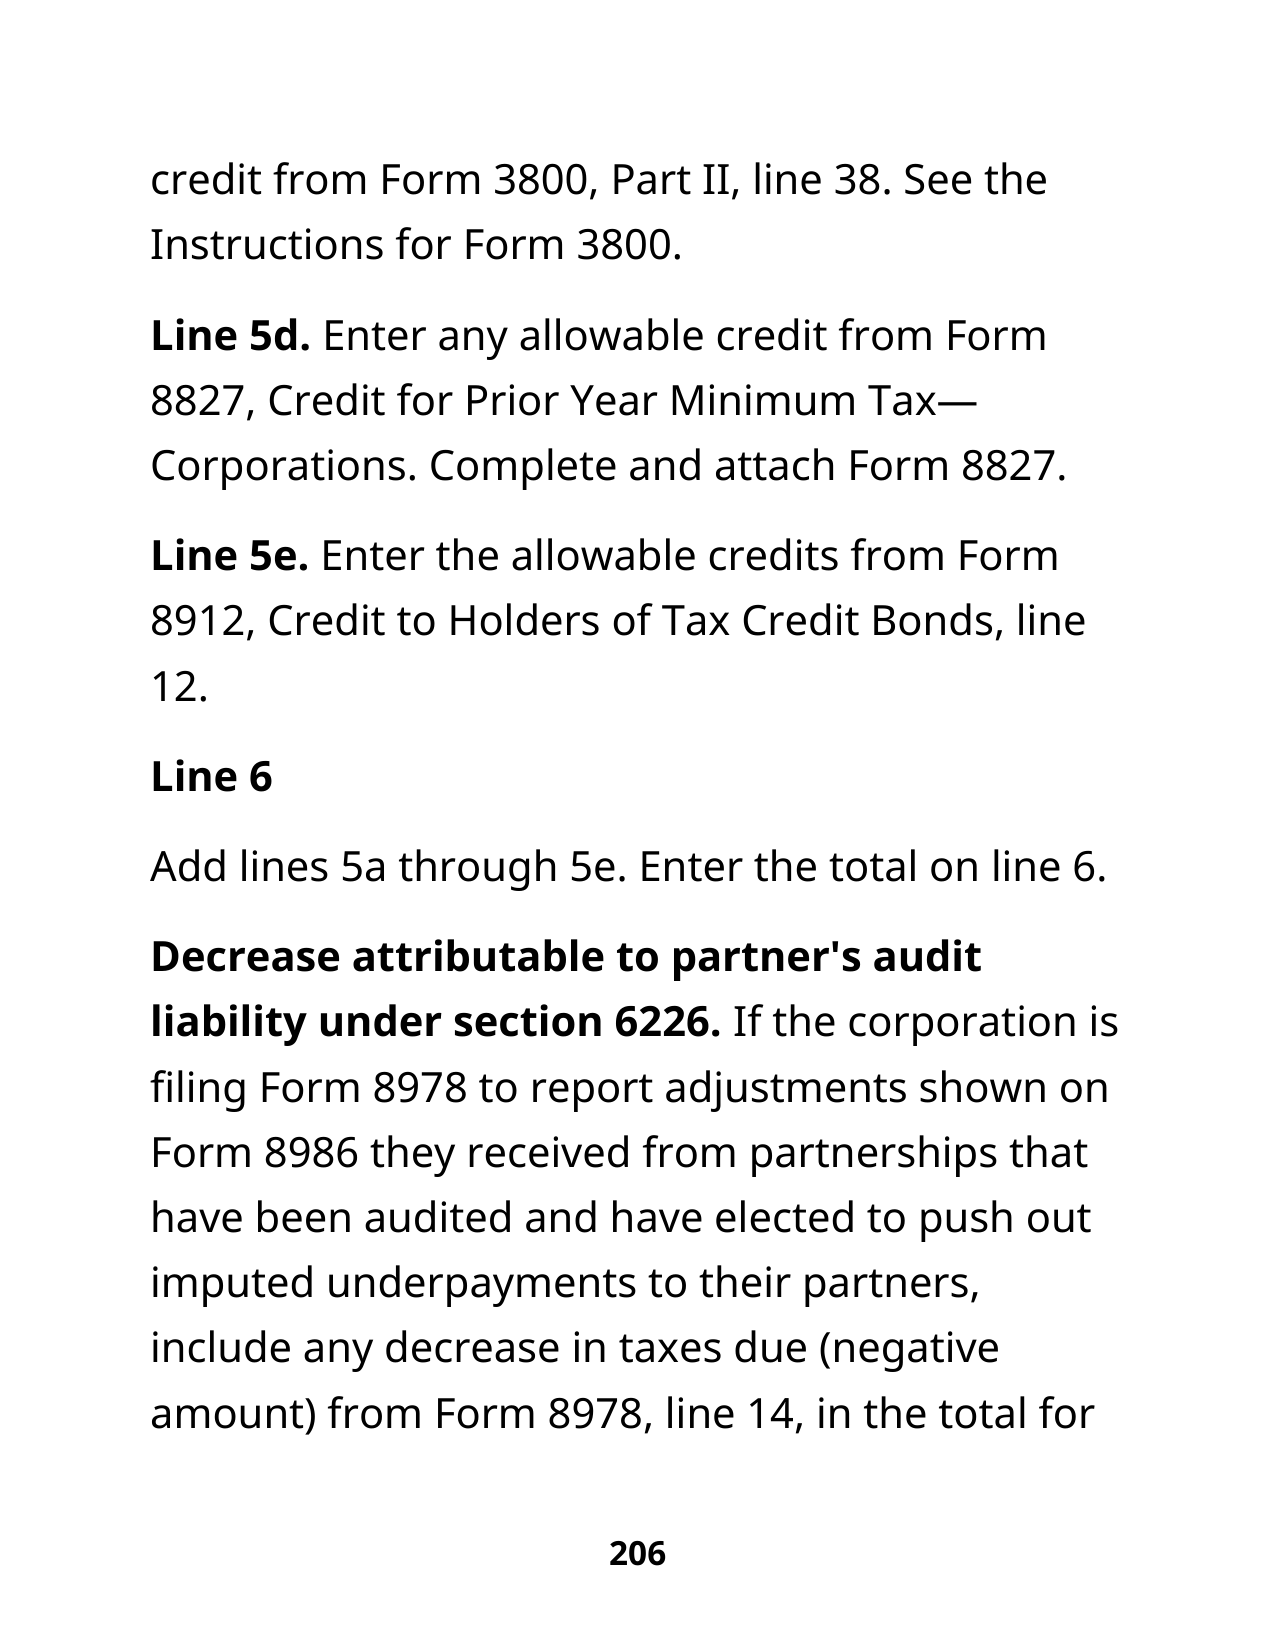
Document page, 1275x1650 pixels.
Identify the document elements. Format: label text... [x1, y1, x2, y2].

text Line 5d. Enter any allowable credit from Form 8827, Credit for Prior Year Minimum Tax—Corporations. Complete and attach Form 8827. [150, 305, 1125, 493]
text Add lines 5a through 5e. Enter the total on line 6. [150, 837, 1125, 894]
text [150, 150, 1125, 272]
text Line 5e. Enter the allowable credits from Form 8912, Credit to Holders of Tax Credit Bonds, line 12. [150, 526, 1125, 713]
text Line 6 [150, 747, 1125, 803]
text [150, 927, 1125, 1440]
